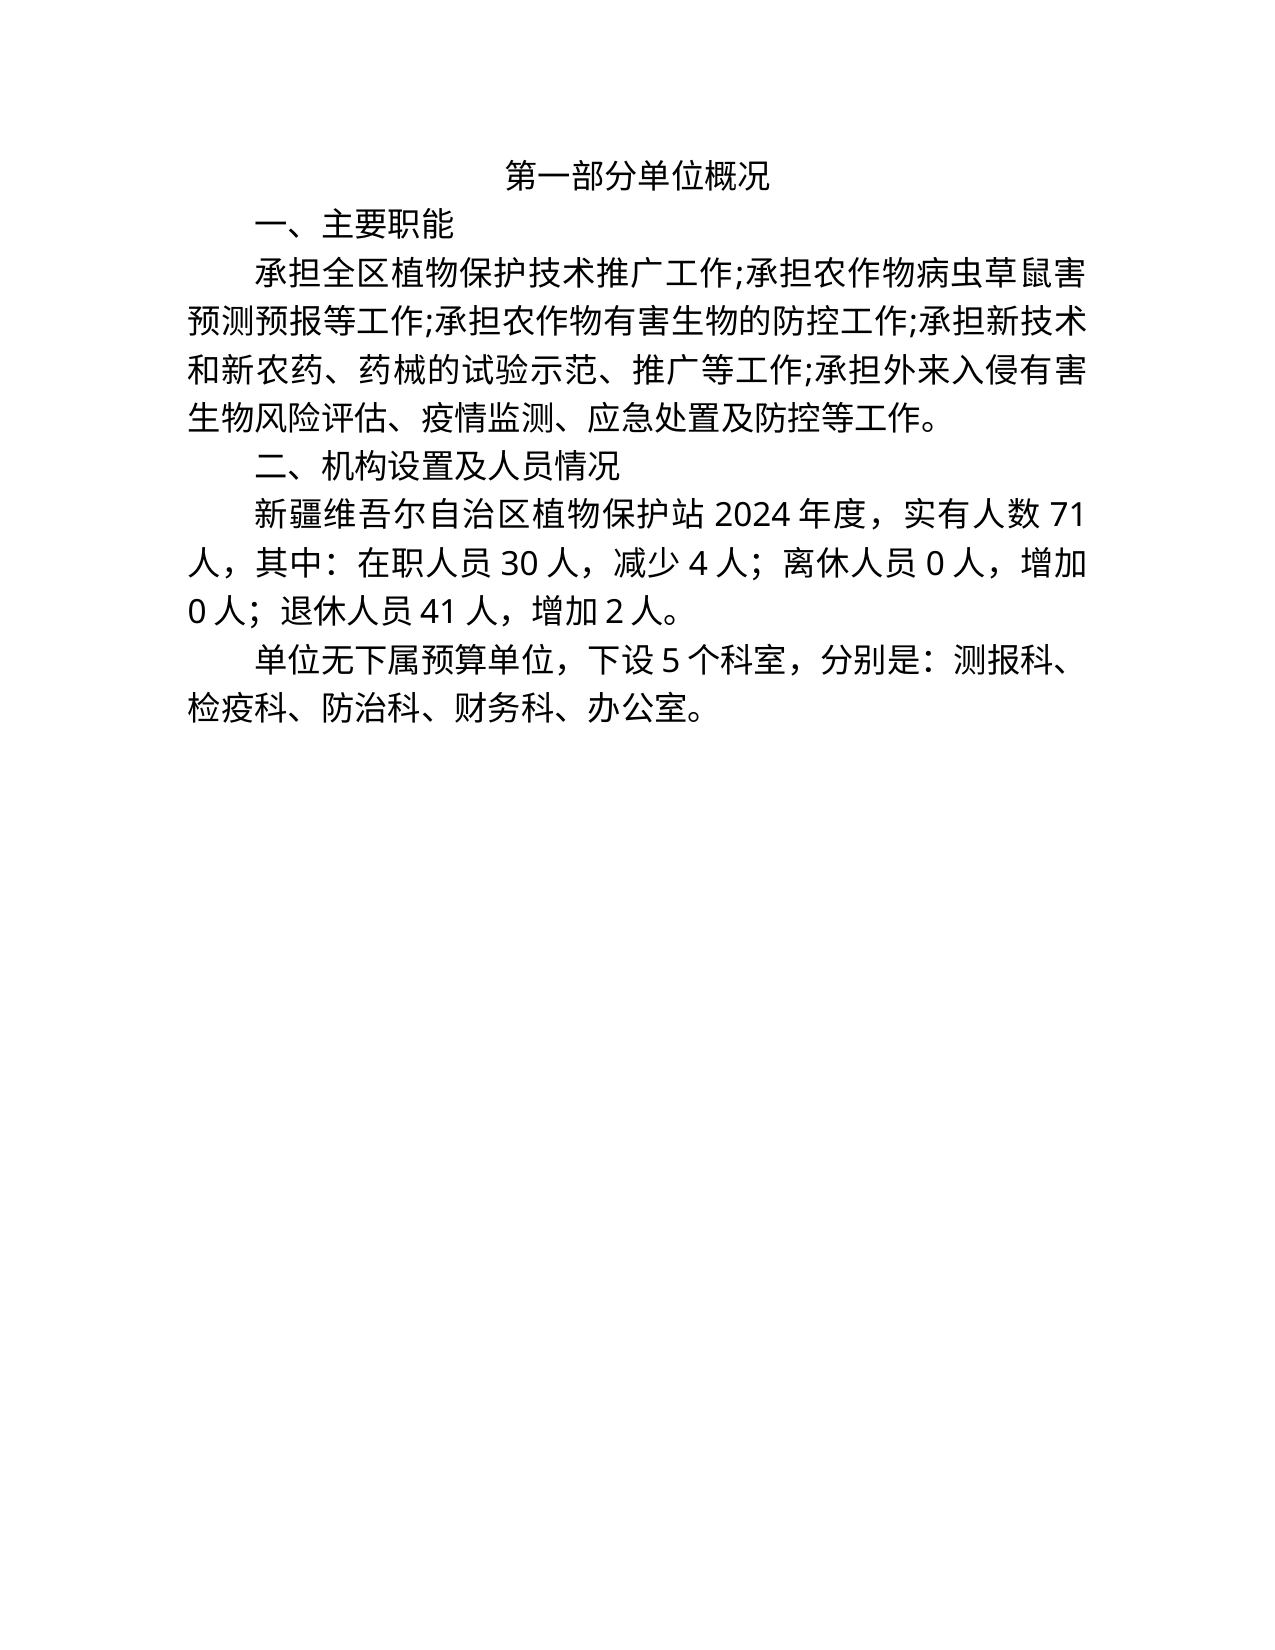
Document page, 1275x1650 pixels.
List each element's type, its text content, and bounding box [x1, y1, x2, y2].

text 单位无下属预算单位，下设5个科室，分别是：测报科、检疫科、防治科、财务科、办公室。 [187, 633, 1087, 730]
text 新疆维吾尔自治区植物保护站2024年度，实有人数71人，其中：在职人员30人，减少4人；离休人员0人，增加0人；退休人员41人，增加2人。 [187, 488, 1087, 633]
text 承担全区植物保护技术推广工作;承担农作物病虫草鼠害预测预报等工作;承担农作物有害生物的防控工作;承担新技术和新农药、药械的试验示范、推广等工作;承担外来入侵有害生物风险评估、疫情监测、应急处置及防控等工作。 [187, 246, 1087, 440]
text 第一部分单位概况 [187, 150, 1087, 198]
text 二、机构设置及人员情况 [187, 440, 1087, 488]
text 一、主要职能 [187, 198, 1087, 246]
